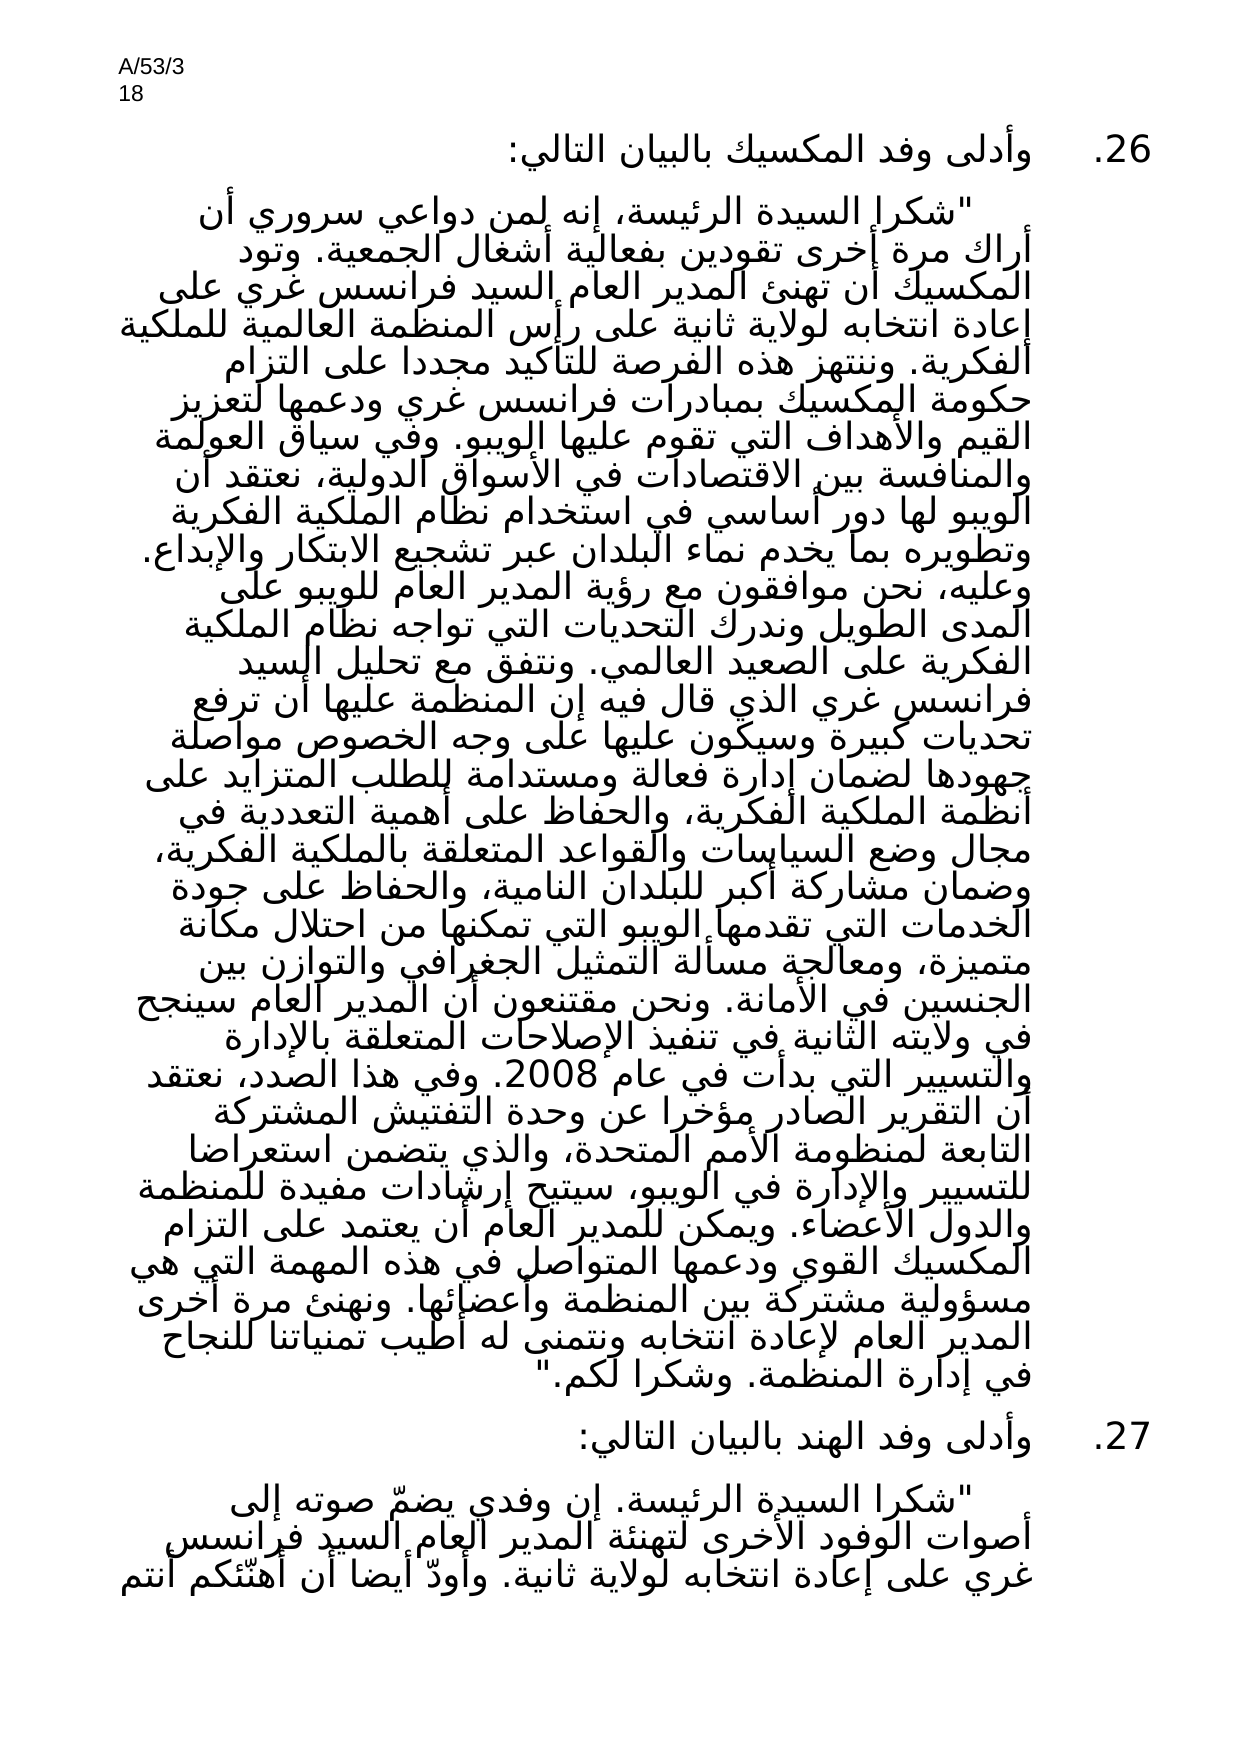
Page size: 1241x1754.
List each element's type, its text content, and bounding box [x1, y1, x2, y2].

text "شكرا السيدة الرئيسة، إنه لمن دواعي سروري أن أراك مرة أخرى تقودين بفعالية أشغال الجمعية. وتود المكسيك أن تهنئ المدير العام السيد فرانسس غري على إعادة انتخابه لولاية ثانية على رأس المنظمة العالمية للملكية الفكرية. وننتهز هذه الفرصة للتأكيد مجددا على التزام حكومة المكسيك بمبادرات فرانسس غري ودعمها لتعزيز القيم والأهداف التي تقوم عليها الويبو. وفي سياق العولمة والمنافسة بين الاقتصادات في الأسواق الدولية، نعتقد أن الويبو لها دور أساسي في استخدام نظام الملكية الفكرية وتطويره بما يخدم نماء البلدان عبر تشجيع الابتكار والإبداع. وعليه، نحن موافقون مع رؤية المدير العام للويبو على المدى الطويل وندرك التحديات التي تواجه نظام الملكية الفكرية على الصعيد العالمي. ونتفق مع تحليل السيد فرانسس غري الذي قال فيه إن المنظمة عليها أن ترفع تحديات كبيرة وسيكون عليها على وجه الخصوص مواصلة جهودها لضمان إدارة فعالة ومستدامة للطلب المتزايد على أنظمة الملكية الفكرية، والحفاظ على أهمية التعددية في مجال وضع السياسات والقواعد المتعلقة بالملكية الفكرية، وضمان مشاركة أكبر للبلدان النامية، والحفاظ على جودة الخدمات التي تقدمها الويبو التي تمكنها من احتلال مكانة متميزة، ومعالجة مسألة التمثيل الجغرافي والتوازن بين الجنسين في الأمانة. ونحن مقتنعون أن المدير العام سينجح في ولايته الثانية في تنفيذ الإصلاحات المتعلقة بالإدارة والتسيير التي بدأت في عام 2008. وفي هذا الصدد، نعتقد أن التقرير الصادر مؤخرا عن وحدة التفتيش المشتركة التابعة لمنظومة الأمم المتحدة، والذي يتضمن استعراضا للتسيير والإدارة في الويبو، سيتيح إرشادات مفيدة للمنظمة والدول الأعضاء. ويمكن للمدير العام أن يعتمد على التزام المكسيك القوي ودعمها المتواصل في هذه المهمة التي هي مسؤولية مشتركة بين المنظمة وأعضائها. ونهنئ مرة أخرى المدير العام لإعادة انتخابه ونتمنى له أطيب تمنياتنا للنجاح في إدارة المنظمة. وشكرا لكم." [118, 195, 1033, 1395]
text وأدلى وفد الهند بالبيان التالي: [838, 1420, 1092, 1457]
text وأدلى وفد الهند بالبيان التالي: [118, 1420, 848, 1457]
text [118, 1482, 1033, 1595]
text وأدلى وفد المكسيك بالبيان التالي: [118, 132, 1092, 170]
